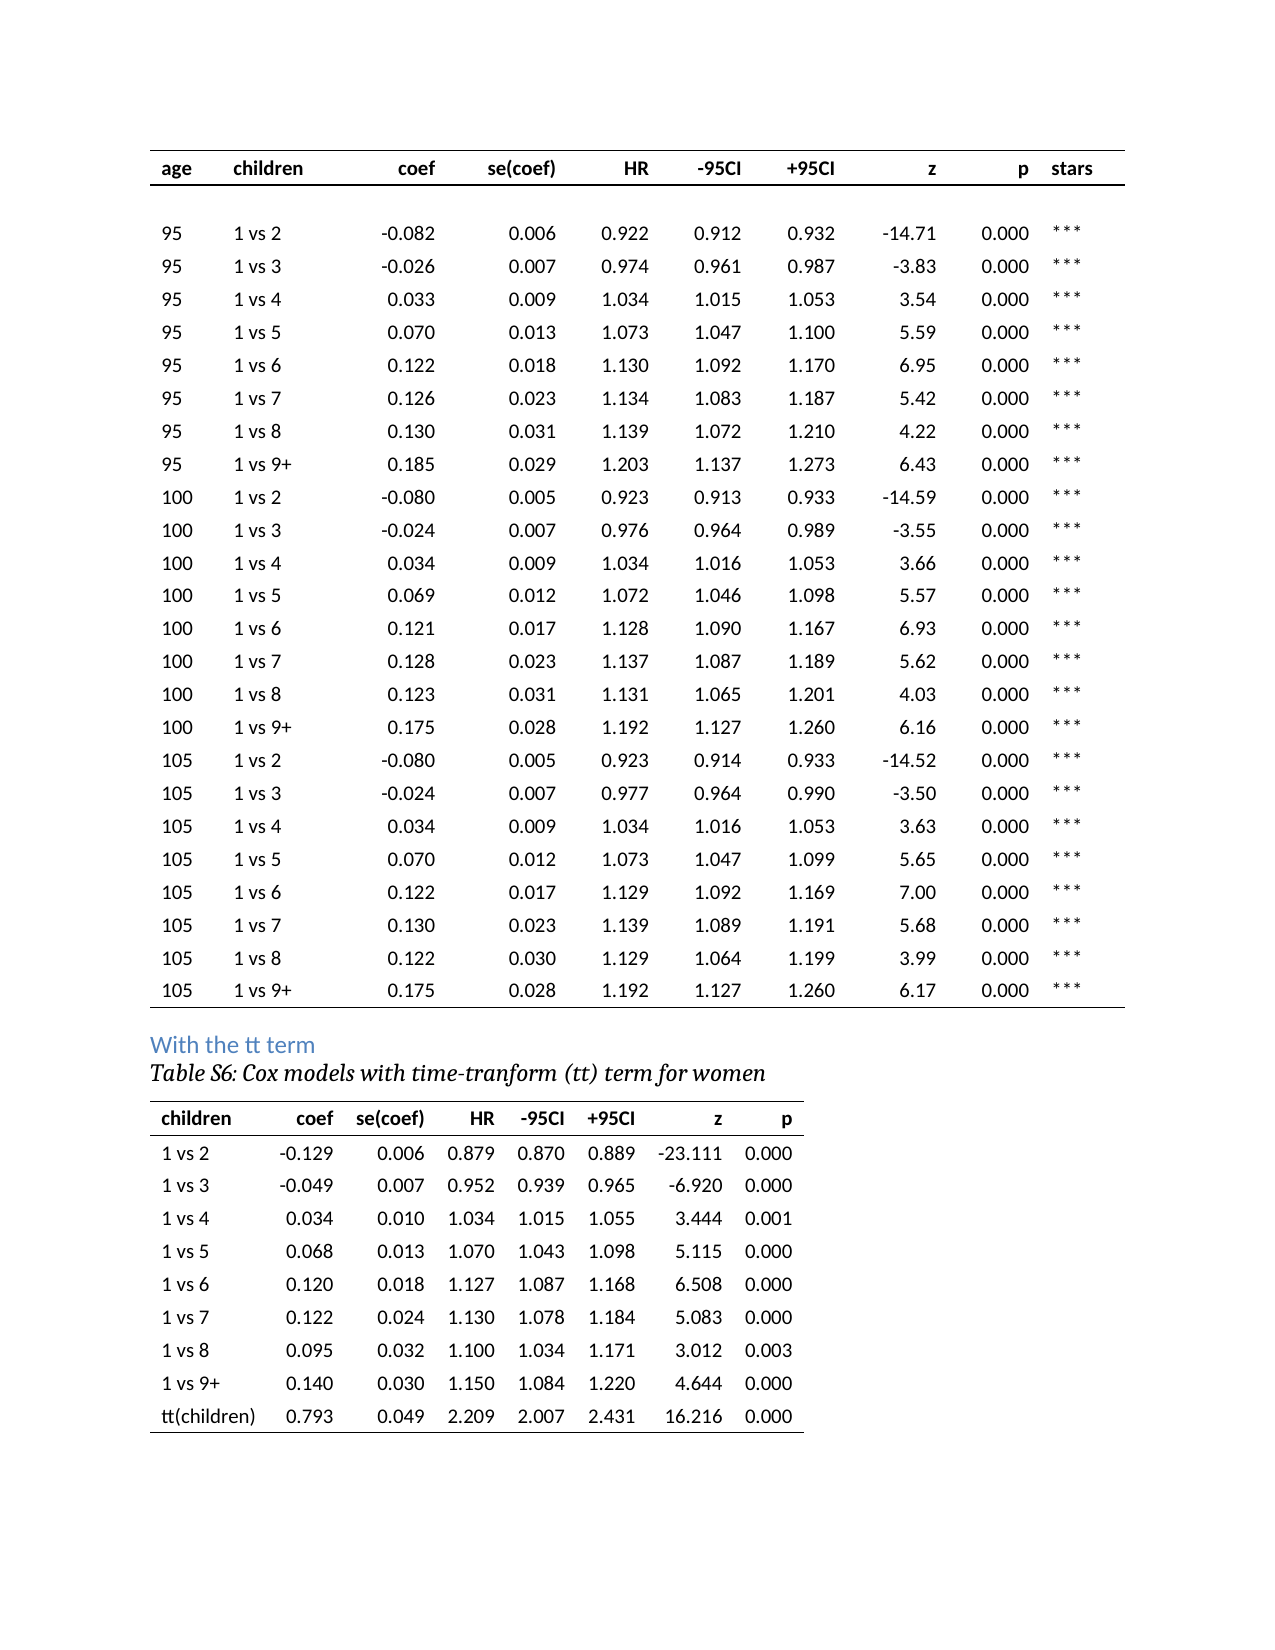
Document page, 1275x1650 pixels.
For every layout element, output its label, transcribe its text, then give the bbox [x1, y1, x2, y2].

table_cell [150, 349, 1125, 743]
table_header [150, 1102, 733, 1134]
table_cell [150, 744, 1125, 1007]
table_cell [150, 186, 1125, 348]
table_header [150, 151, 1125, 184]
subtitle With the tt term [150, 1029, 1125, 1059]
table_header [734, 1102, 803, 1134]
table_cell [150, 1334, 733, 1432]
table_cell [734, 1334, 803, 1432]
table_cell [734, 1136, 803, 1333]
text Table S6: Cox models with time-tranform (tt) term for women [150, 1059, 1125, 1088]
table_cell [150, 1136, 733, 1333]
